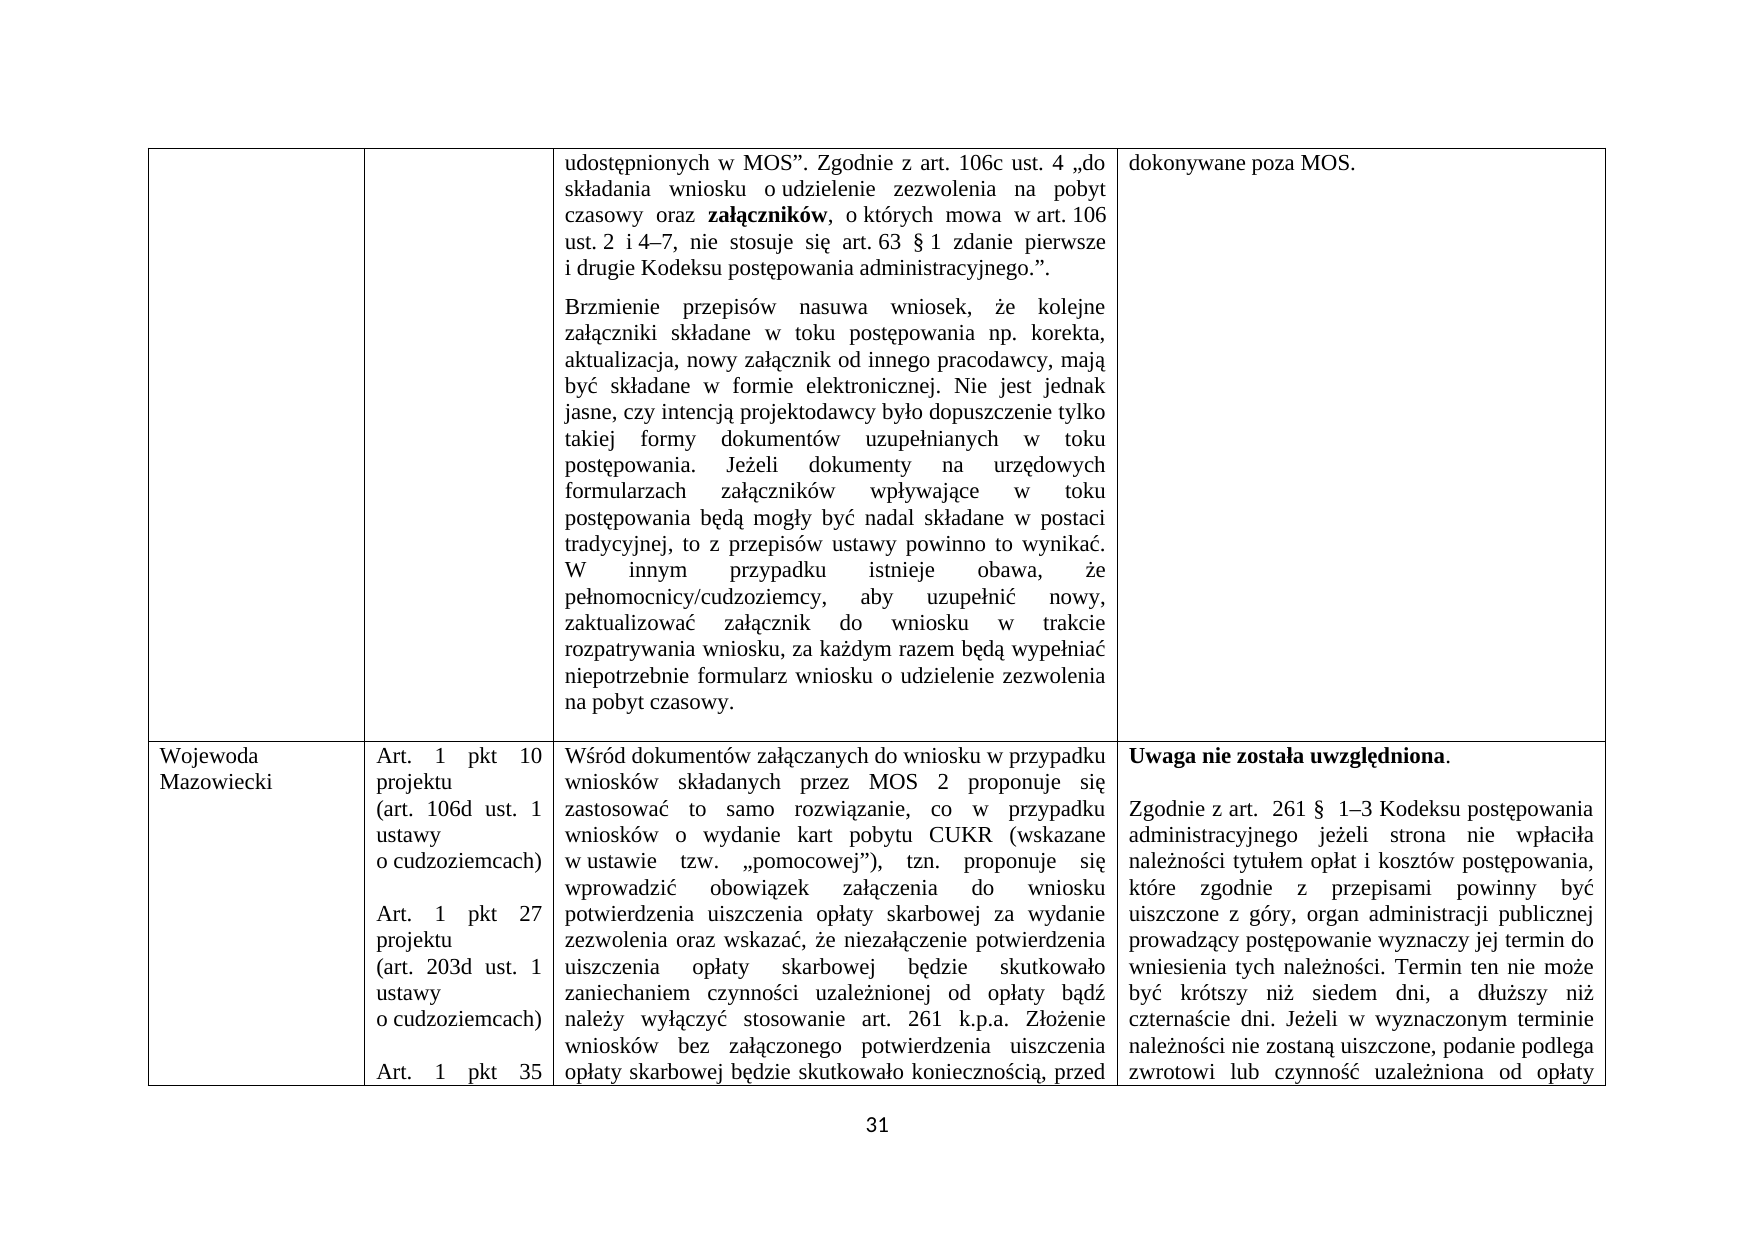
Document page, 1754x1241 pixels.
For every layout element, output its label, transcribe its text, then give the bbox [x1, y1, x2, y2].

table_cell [149, 149, 364, 741]
table_cell Wojewoda Mazowiecki [149, 742, 364, 1084]
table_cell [365, 742, 553, 1084]
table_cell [365, 149, 553, 741]
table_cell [1118, 149, 1605, 741]
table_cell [1118, 742, 1605, 1084]
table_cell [554, 149, 1117, 741]
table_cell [554, 742, 1117, 1084]
